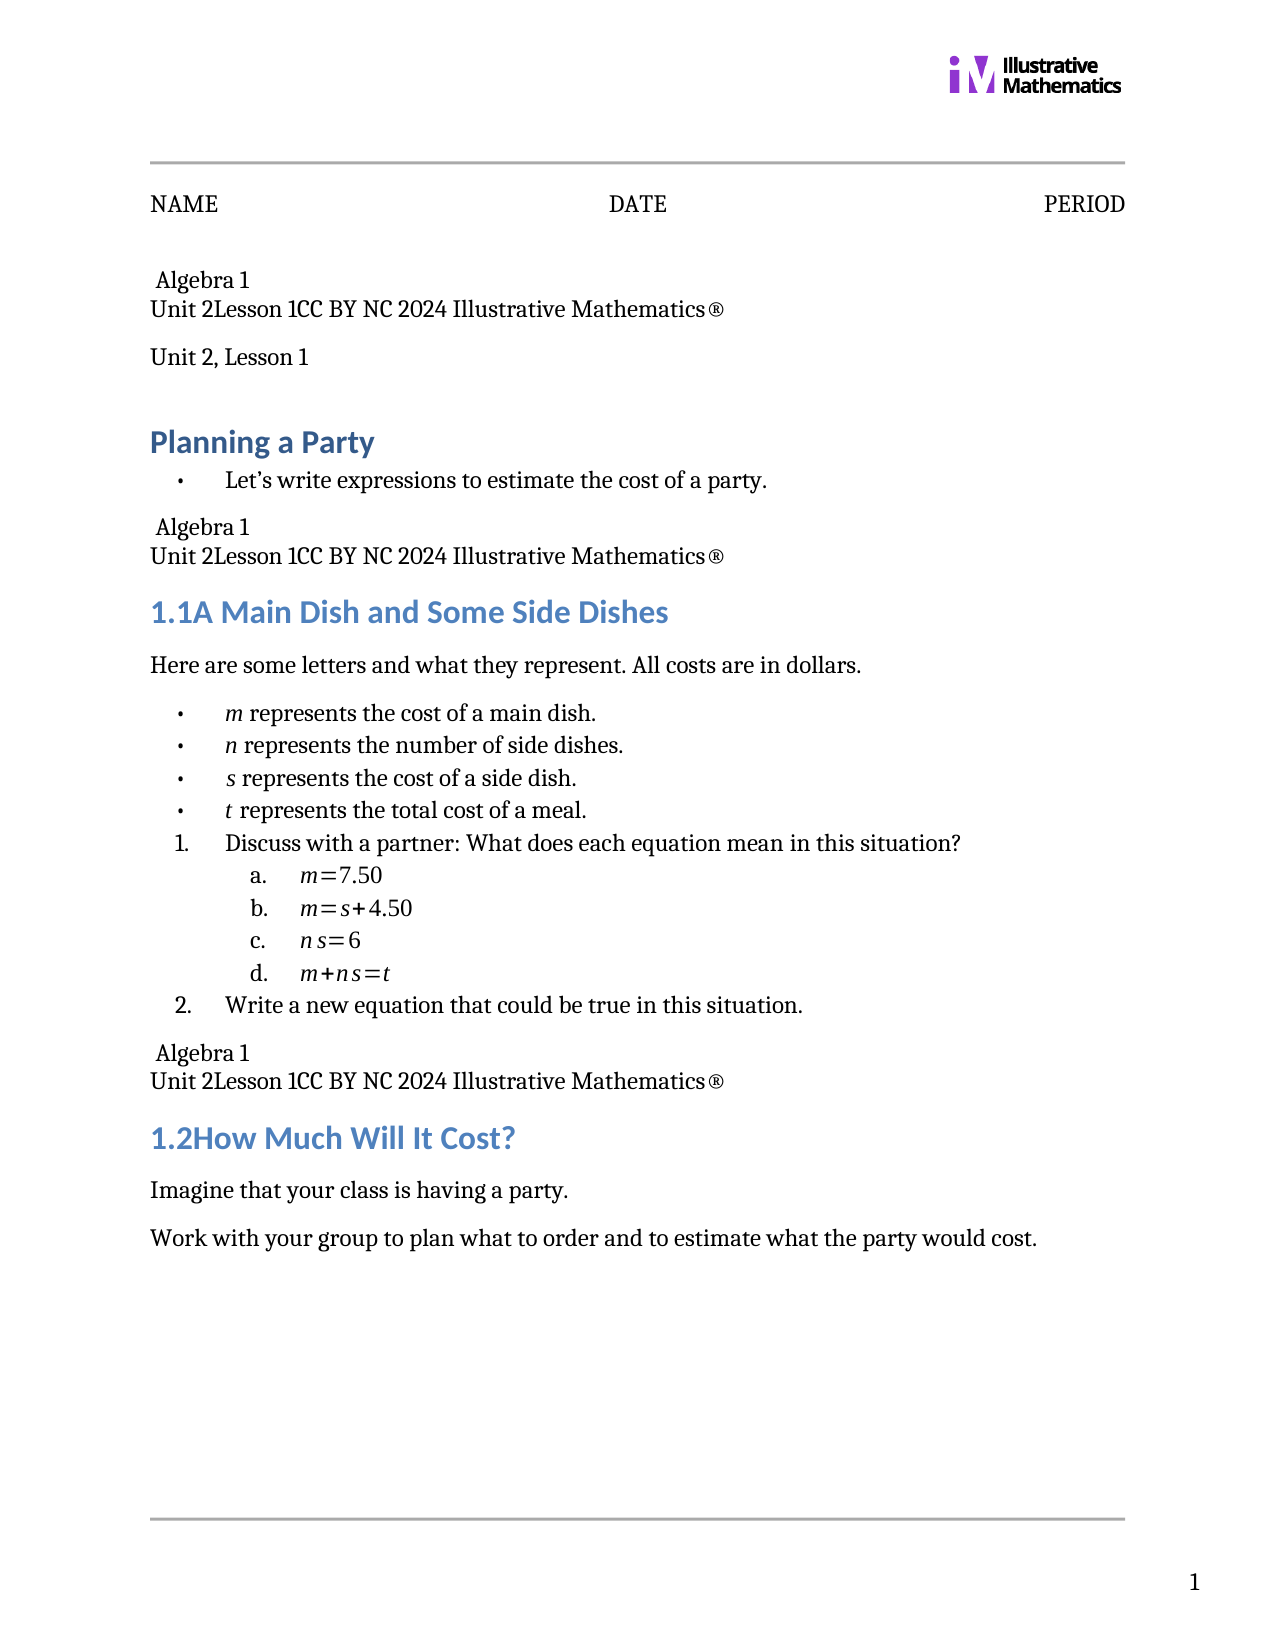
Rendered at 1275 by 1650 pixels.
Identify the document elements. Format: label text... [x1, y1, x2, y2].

list represents the cost of a main dish. [175, 698, 1125, 727]
text Algebra 1 Unit 2Lesson 1CC BY NC 2024 Illustrative Mathematics® [150, 1038, 1125, 1096]
text Imagine that your class is having a party. [150, 1176, 1125, 1205]
text Algebra 1 Unit 2Lesson 1CC BY NC 2024 Illustrative Mathematics® [150, 513, 1125, 571]
list Write a new equation that could be true in this situation. [175, 991, 1125, 1020]
list Discuss with a partner: What does each equation mean in this situation? [175, 828, 1125, 857]
text Unit 2, Lesson 1 [150, 342, 1125, 371]
list represents the cost of a side dish. [175, 763, 1125, 792]
text Work with your group to plan what to order and to estimate what the party would cost. [150, 1224, 1125, 1253]
text Here are some letters and what they represent. All costs are in dollars. [150, 651, 1125, 680]
subtitle 1.2How Much Will It Cost? [150, 1117, 1125, 1158]
list Let’s write expressions to estimate the cost of a party. [175, 466, 1125, 494]
picture [949, 55, 1121, 93]
list represents the total cost of a meal. [175, 796, 1125, 825]
list represents the number of side dishes. [175, 731, 1125, 760]
text Algebra 1 Unit 2Lesson 1CC BY NC 2024 Illustrative Mathematics® [150, 266, 1125, 324]
subtitle Planning a Party [150, 421, 1125, 462]
subtitle 1.1A Main Dish and Some Side Dishes [150, 592, 1125, 632]
